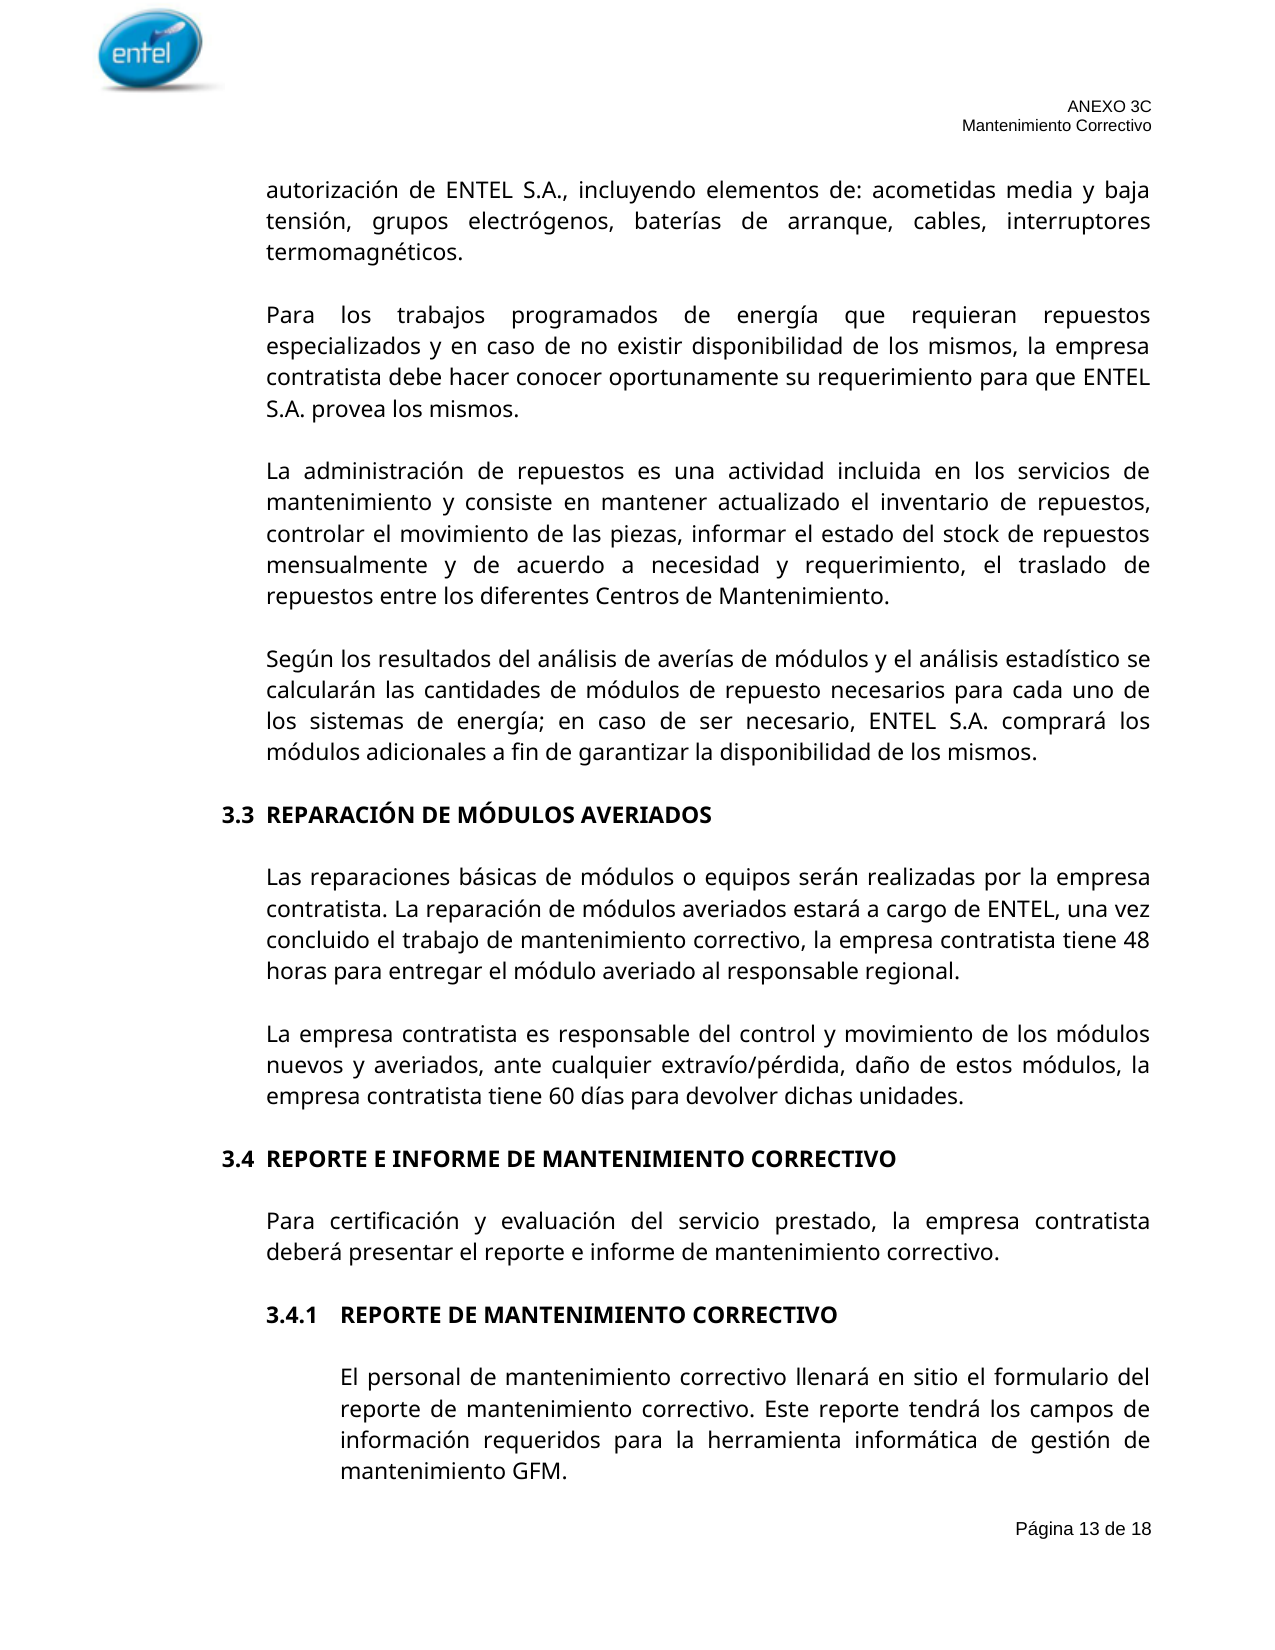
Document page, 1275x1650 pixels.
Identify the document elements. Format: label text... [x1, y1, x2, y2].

text Para certificación y evaluación del servicio prestado, la empresa contratista deberá presentar el reporte e informe de mantenimiento correctivo. [266, 1205, 1152, 1267]
text Las reparaciones básicas de módulos o equipos serán realizadas por la empresa contratista. La reparación de módulos averiados estará a cargo de ENTEL, una vez concluido el trabajo de mantenimiento correctivo, la empresa contratista tiene 48 horas para entregar el módulo averiado al responsable regional. [266, 861, 1152, 986]
subtitle Reparación de módulos averiados [222, 799, 1152, 830]
text Según los resultados del análisis de averías de módulos y el análisis estadístico se calcularán las cantidades de módulos de repuesto necesarios para cada uno de los sistemas de energía; en caso de ser necesario, ENTEL S.A. comprará los módulos adicionales a fin de garantizar la disponibilidad de los mismos. [266, 642, 1152, 767]
text La empresa contratista es responsable del control y movimiento de los módulos nuevos y averiados, ante cualquier extravío/pérdida, daño de estos módulos, la empresa contratista tiene 60 días para devolver dichas unidades. [266, 1017, 1152, 1111]
picture [82, 2, 225, 99]
text La administración de repuestos es una actividad incluida en los servicios de mantenimiento y consiste en mantener actualizado el inventario de repuestos, controlar el movimiento de las piezas, informar el estado del stock de repuestos mensualmente y de acuerdo a necesidad y requerimiento, el traslado de repuestos entre los diferentes Centros de Mantenimiento. [266, 455, 1152, 611]
subtitle REPORTE E INFORME DE MANTENIMIENTO CORRECTIVO [222, 1142, 1152, 1174]
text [266, 174, 1152, 267]
text El personal de mantenimiento correctivo llenará en sitio el formulario del reporte de mantenimiento correctivo. Este reporte tendrá los campos de información requeridos para la herramienta informática de gestión de mantenimiento GFM. [340, 1361, 1152, 1486]
subtitle REPORTE de mantenimiento CORRECTIVO [266, 1299, 1152, 1330]
text Para los trabajos programados de energía que requieran repuestos especializados y en caso de no existir disponibilidad de los mismos, la empresa contratista debe hacer conocer oportunamente su requerimiento para que ENTEL S.A. provea los mismos. [266, 299, 1152, 424]
